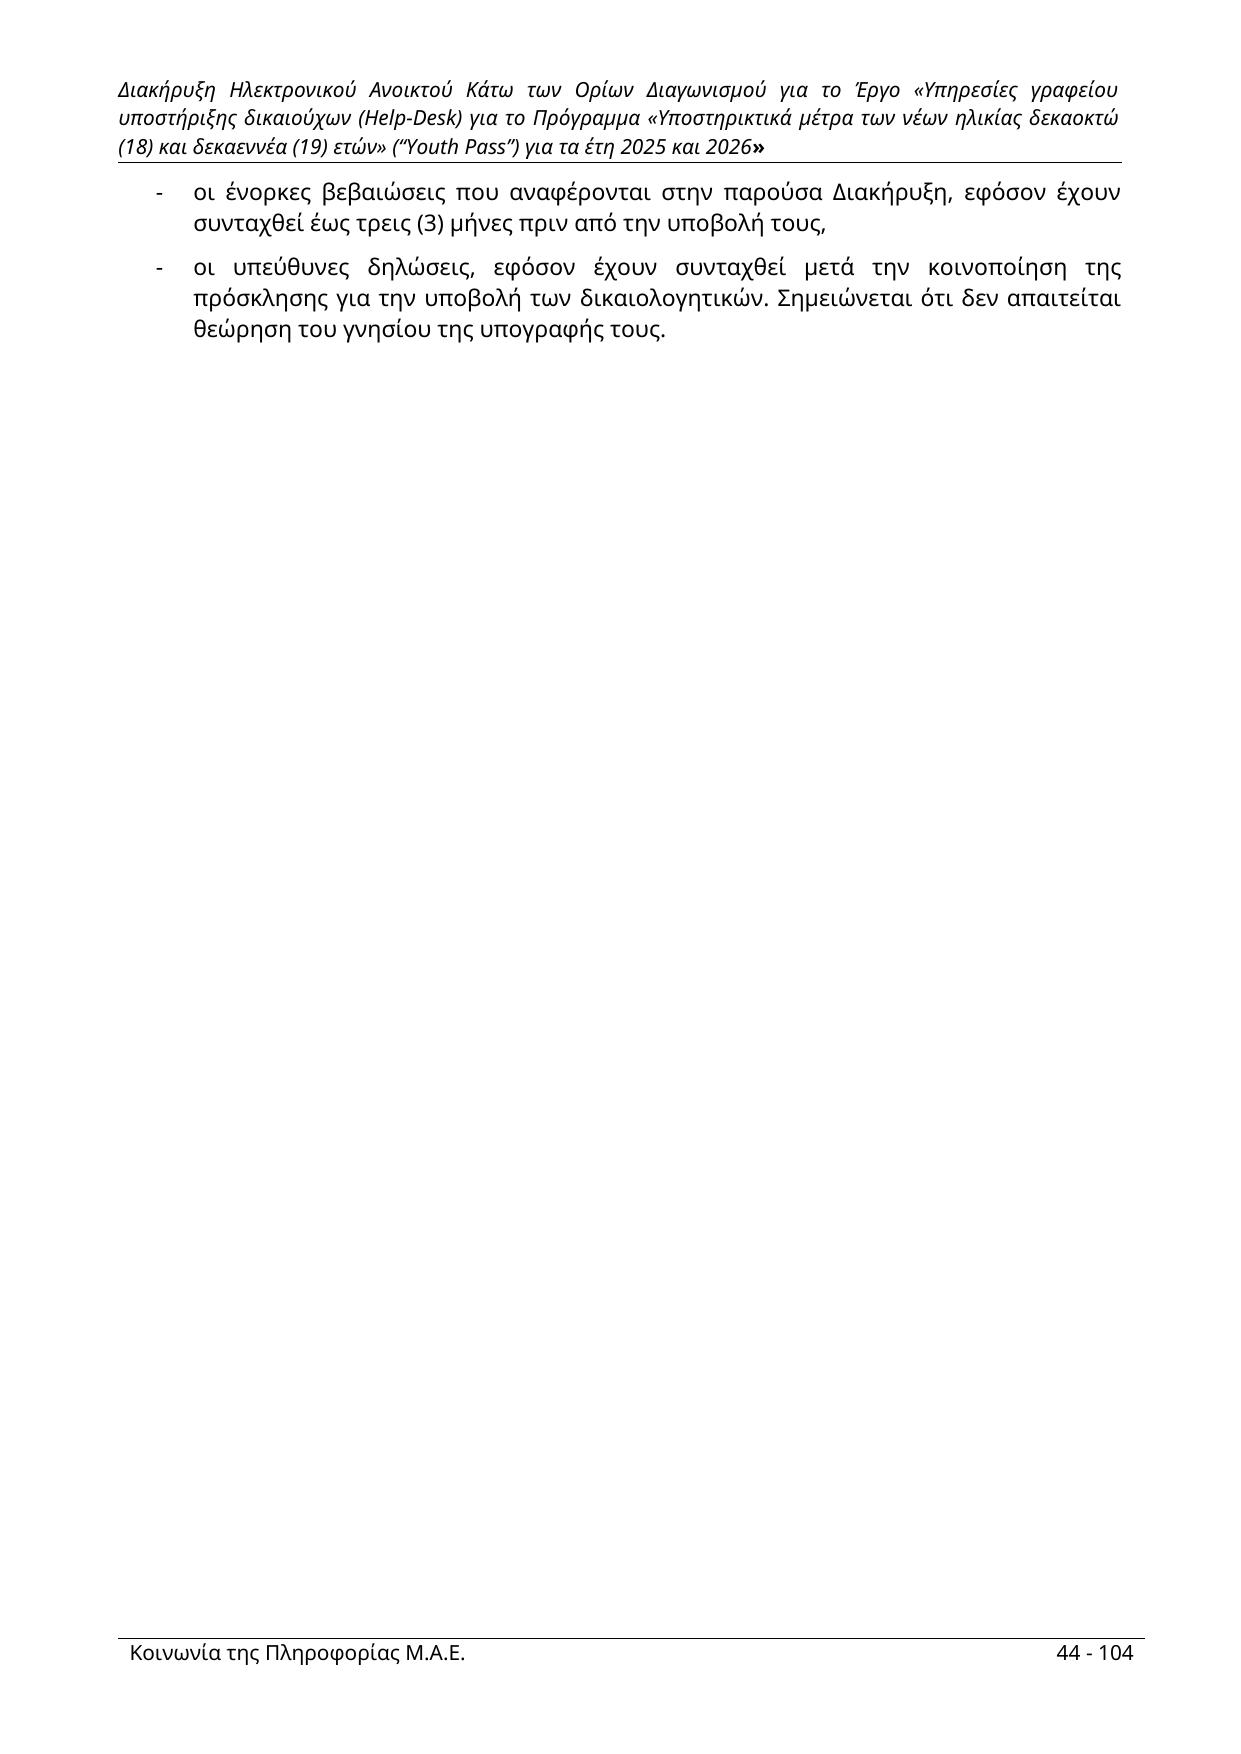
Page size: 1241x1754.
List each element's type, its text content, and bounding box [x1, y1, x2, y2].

list οι υπεύθυνες δηλώσεις, εφόσον έχουν συνταχθεί μετά την κοινοποίηση της πρόσκλησης για την υποβολή των δικαιολογητικών. Σημειώνεται ότι δεν απαιτείται θεώρηση του γνησίου της υπογραφής τους. [156, 251, 1122, 345]
list οι ένορκες βεβαιώσεις που αναφέρονται στην παρούσα Διακήρυξη, εφόσον έχουν συνταχθεί έως τρεις (3) μήνες πριν από την υποβολή τους, [156, 176, 1122, 238]
